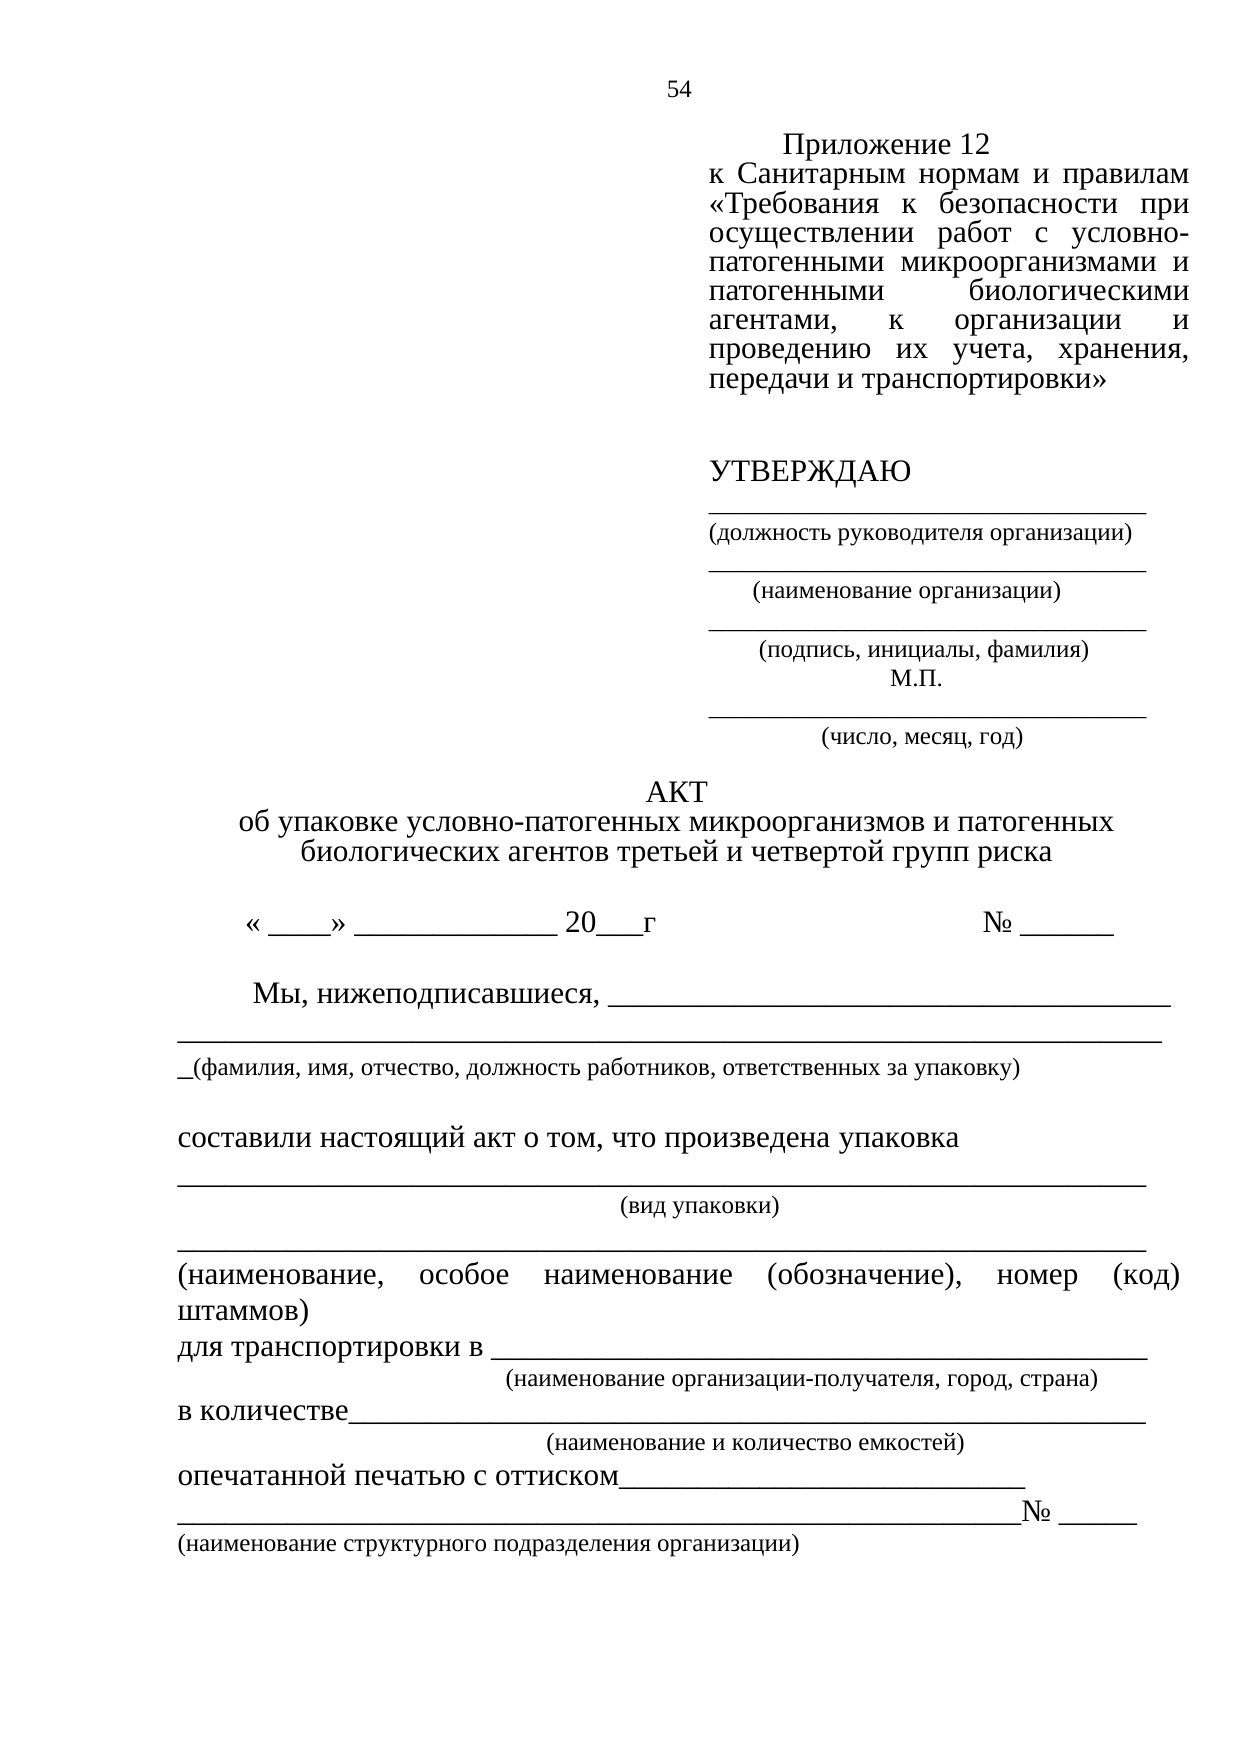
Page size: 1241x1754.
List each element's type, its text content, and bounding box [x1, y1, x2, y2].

text ______________________________________________________№ _____ [177, 1492, 1181, 1528]
text ________________________________________________________________(фамилия, имя, отчество, должность работников, ответственных за упаковку) [177, 1011, 1181, 1082]
text Приложение 12 [709, 131, 1181, 161]
text « ____» _____________ 20___г № ______ [177, 903, 1181, 939]
text опечатанной печатью с оттиском__________________________ [177, 1456, 1181, 1492]
text (число, месяц, год) [546, 721, 1181, 751]
text об упаковке условно-патогенных микроорганизмов и патогенных биологических агентов третьей и четвертой групп риска [177, 808, 1176, 867]
text ______________________________________________________________ [177, 1154, 1181, 1190]
text (наименование, особое наименование (обозначение), номер (код) штаммов) [177, 1255, 1181, 1327]
text для транспортировки в __________________________________________ [177, 1327, 1181, 1363]
text к Санитарным нормам и правилам «Требования к безопасности при осуществлении работ с условно-патогенными микроорганизмами и патогенными биологическими агентами, к организации и проведению их учета, хранения, передачи и транспортировки» [709, 161, 1190, 394]
text (наименование структурного подразделения организации) [177, 1528, 1181, 1557]
text М.П. [546, 663, 1181, 692]
text Мы, нижеподписавшиеся, ____________________________________ [177, 975, 1181, 1011]
text составили настоящий акт о том, что произведена упаковка [177, 1118, 1181, 1154]
text (должность руководителя организации) [620, 517, 1181, 546]
text ___________________________________ [546, 546, 1181, 576]
text ___________________________________ [546, 488, 1181, 517]
text УТВЕРЖДАЮ [546, 452, 1181, 488]
text (вид упаковки) [546, 1190, 1181, 1219]
text (наименование организации) [546, 576, 1181, 605]
text (наименование организации-получателя, город, страна) [177, 1363, 1181, 1392]
text ___________________________________ [546, 692, 1181, 721]
text в количестве___________________________________________________ [177, 1392, 1181, 1427]
text (наименование и количество емкостей) [472, 1427, 1181, 1456]
text ______________________________________________________________ [177, 1219, 1181, 1255]
text акт [177, 779, 1176, 808]
text ___________________________________ [546, 605, 1181, 634]
text (подпись, инициалы, фамилия) [620, 634, 1181, 663]
